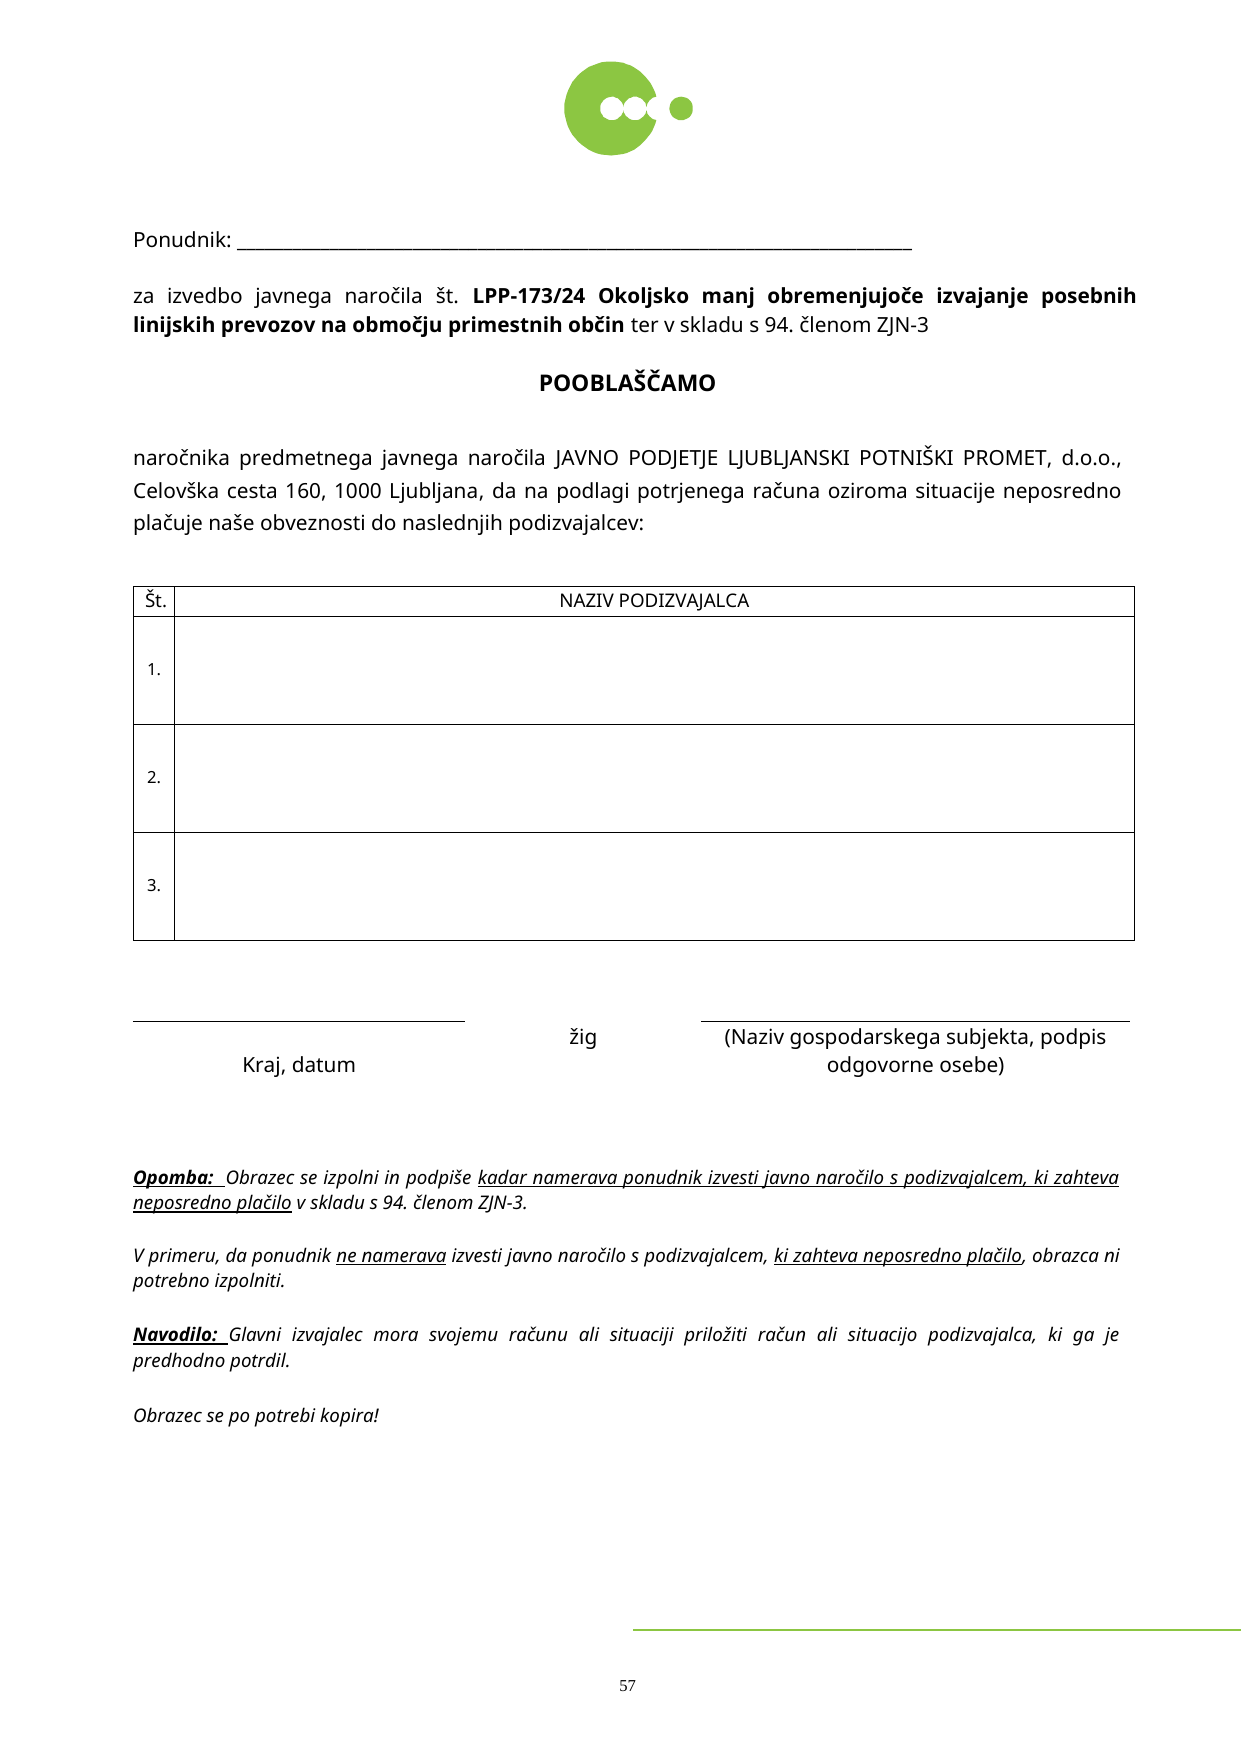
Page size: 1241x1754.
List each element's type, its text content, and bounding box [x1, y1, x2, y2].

text POOBLAŠČAMO [133, 367, 1122, 398]
table_cell [175, 725, 1134, 832]
table_cell 3. [134, 833, 174, 940]
table_header Št. [134, 587, 174, 616]
table_header žig [465, 1021, 701, 1079]
table_cell 2. [134, 725, 174, 832]
text V primeru, da ponudnik ne namerava izvesti javno naročilo s podizvajalcem, ki zahteva neposredno plačilo, obrazca ni potrebno izpolniti. [133, 1242, 1122, 1293]
text Navodilo: Glavni izvajalec mora svojemu računu ali situaciji priložiti račun ali situacijo podizvajalca, ki ga je predhodno potrdil. [133, 1321, 1122, 1372]
table_cell 1. [134, 617, 174, 724]
text Opomba: Obrazec se izpolni in podpiše kadar namerava ponudnik izvesti javno naročilo s podizvajalcem, ki zahteva neposredno plačilo v skladu s 94. členom ZJN-3. [133, 1164, 1122, 1215]
table_header Kraj, datum [133, 1022, 465, 1079]
table_header (Naziv gospodarskega subjekta, podpis odgovorne osebe) [701, 1022, 1129, 1079]
text za izvedbo javnega naročila št. LPP-173/24 Okoljsko manj obremenjujoče izvajanje posebnih linijskih prevozov na območju primestnih občin ter v skladu s 94. členom ZJN-3 [133, 282, 1137, 338]
table_cell [175, 617, 1134, 724]
text naročnika predmetnega javnega naročila JAVNO PODJETJE LJUBLJANSKI POTNIŠKI PROMET, d.o.o., Celovška cesta 160, 1000 Ljubljana, da na podlagi potrjenega računa oziroma situacije neposredno plačuje naše obveznosti do naslednjih podizvajalcev: [133, 443, 1122, 537]
text Obrazec se po potrebi kopira! [133, 1402, 1122, 1428]
table_cell [175, 833, 1134, 940]
text Ponudnik: _________________________________________________________________________ [133, 225, 1122, 253]
table_header NAZIV PODIZVAJALCA [175, 587, 1134, 616]
